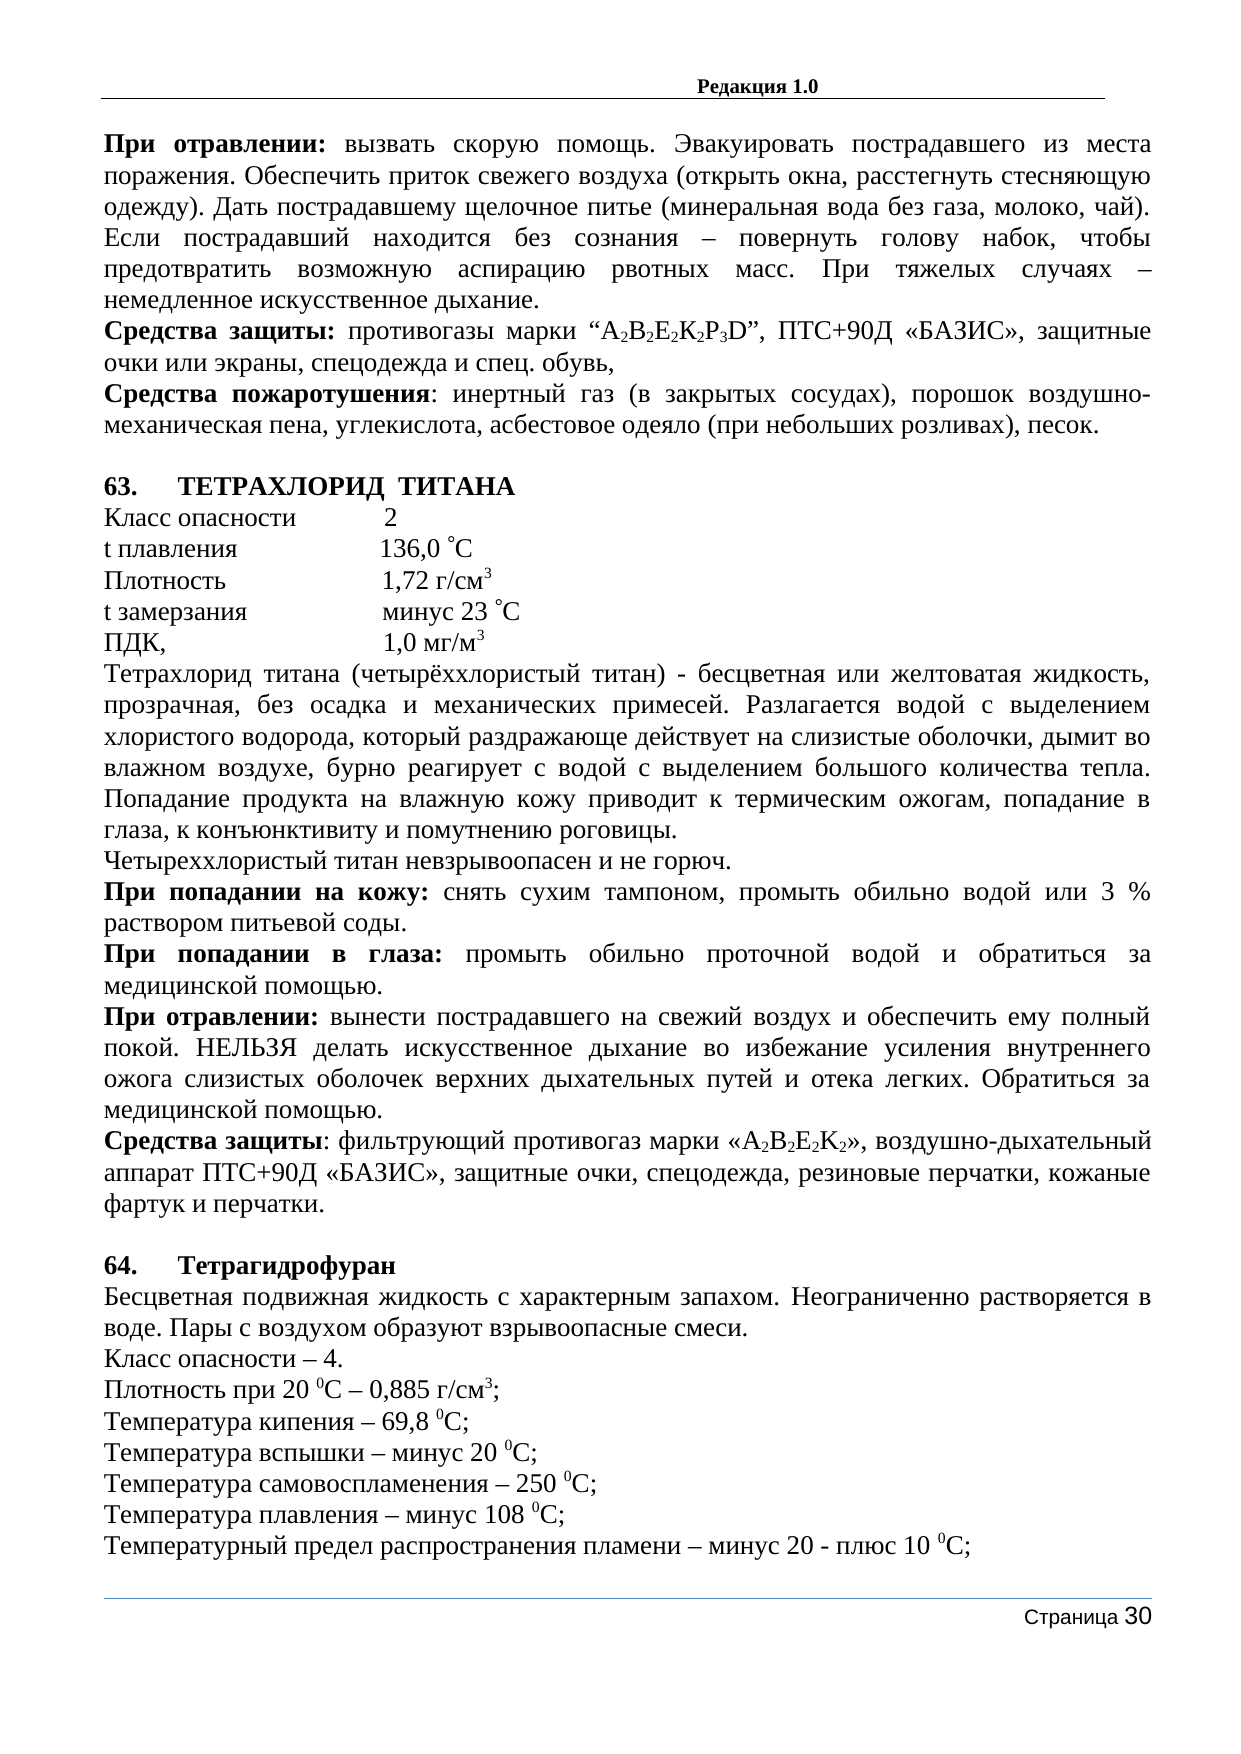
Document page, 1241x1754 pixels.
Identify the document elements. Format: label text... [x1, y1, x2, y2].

text Класс опасности 2 [103, 501, 1152, 532]
text Температурный предел распространения пламени – минус 20 - плюс 10 0С; [103, 1529, 1152, 1561]
text При отравлении: вызвать скорую помощь. Эвакуировать пострадавшего из места поражения. Обеспечить приток свежего воздуха (открыть окна, расстегнуть стесняющую одежду). Дать пострадавшему щелочное питье (минеральная вода без газа, молоко, чай). Если пострадавший находится без сознания – повернуть голову набок, чтобы предотвратить возможную аспирацию рвотных масс. При тяжелых случаях – немедленное искусственное дыхание. [103, 128, 1152, 314]
text Температура вспышки – минус 20 0С; [103, 1436, 1152, 1467]
text Температура самовоспламенения – 250 0С; [103, 1467, 1152, 1498]
text ПДК, 1,0 мг/м3 [103, 626, 1152, 657]
text Плотность при 20 0С – 0,885 г/см3; [103, 1374, 1152, 1405]
list Тетрагидрофуран [103, 1249, 1152, 1280]
text Тетрахлорид титана (четырёххлористый титан) - бесцветная или желтоватая жидкость, прозрачная, без осадка и механических примесей. Разлагается водой с выделением хлористого водорода, который раздражающе действует на слизистые оболочки, дымит во влажном воздухе, бурно реагирует с водой с выделением большого количества тепла. Попадание продукта на влажную кожу приводит к термическим ожогам, попадание в глаза, к конъюнктивиту и помутнению роговицы. [103, 657, 1152, 844]
text Средства пожаротушения: инертный газ (в закрытых сосудах), порошок воздушно-механическая пена, углекислота, асбестовое одеяло (при небольших розливах), песок. [103, 377, 1152, 439]
text t замерзания минус 23 °С [103, 595, 1152, 626]
text При попадании в глаза: промыть обильно проточной водой и обратиться за медицинской помощью. [103, 938, 1152, 1000]
text Средства защиты: противогазы марки “А2В2Е2К2Р3D”, ПТС+90Д «БАЗИС», защитные очки или экраны, спецодежда и спец. обувь, [103, 314, 1152, 377]
text Бесцветная подвижная жидкость с характерным запахом. Неограниченно растворяется в воде. Пары с воздухом образуют взрывоопасные смеси. [103, 1280, 1152, 1342]
text При попадании на кожу: снять сухим тампоном, промыть обильно водой или 3 % раствором питьевой соды. [103, 875, 1152, 938]
text Четыреххлористый титан невзрывоопасен и не горюч. [103, 844, 1152, 875]
text t плавления 136,0 °С [103, 532, 1152, 564]
text При отравлении: вынести пострадавшего на свежий воздух и обеспечить ему полный покой. НЕЛЬЗЯ делать искусственное дыхание во избежание усиления внутреннего ожога слизистых оболочек верхних дыхательных путей и отека легких. Обратиться за медицинской помощью. [103, 1000, 1152, 1124]
text Средства защиты: фильтрующий противогаз марки «A2B2E2K2», воздушно-дыхательный аппарат ПТС+90Д «БАЗИС», защитные очки, спецодежда, резиновые перчатки, кожаные фартук и перчатки. [103, 1124, 1152, 1218]
list ТЕТРАХЛОРИД ТИТАНА [103, 470, 1152, 501]
text Плотность 1,72 г/см3 [103, 564, 1152, 595]
text Температура плавления – минус 108 0С; [103, 1498, 1152, 1529]
text Класс опасности – 4. [103, 1342, 1152, 1374]
text Температура кипения – 69,8 0С; [103, 1405, 1152, 1436]
